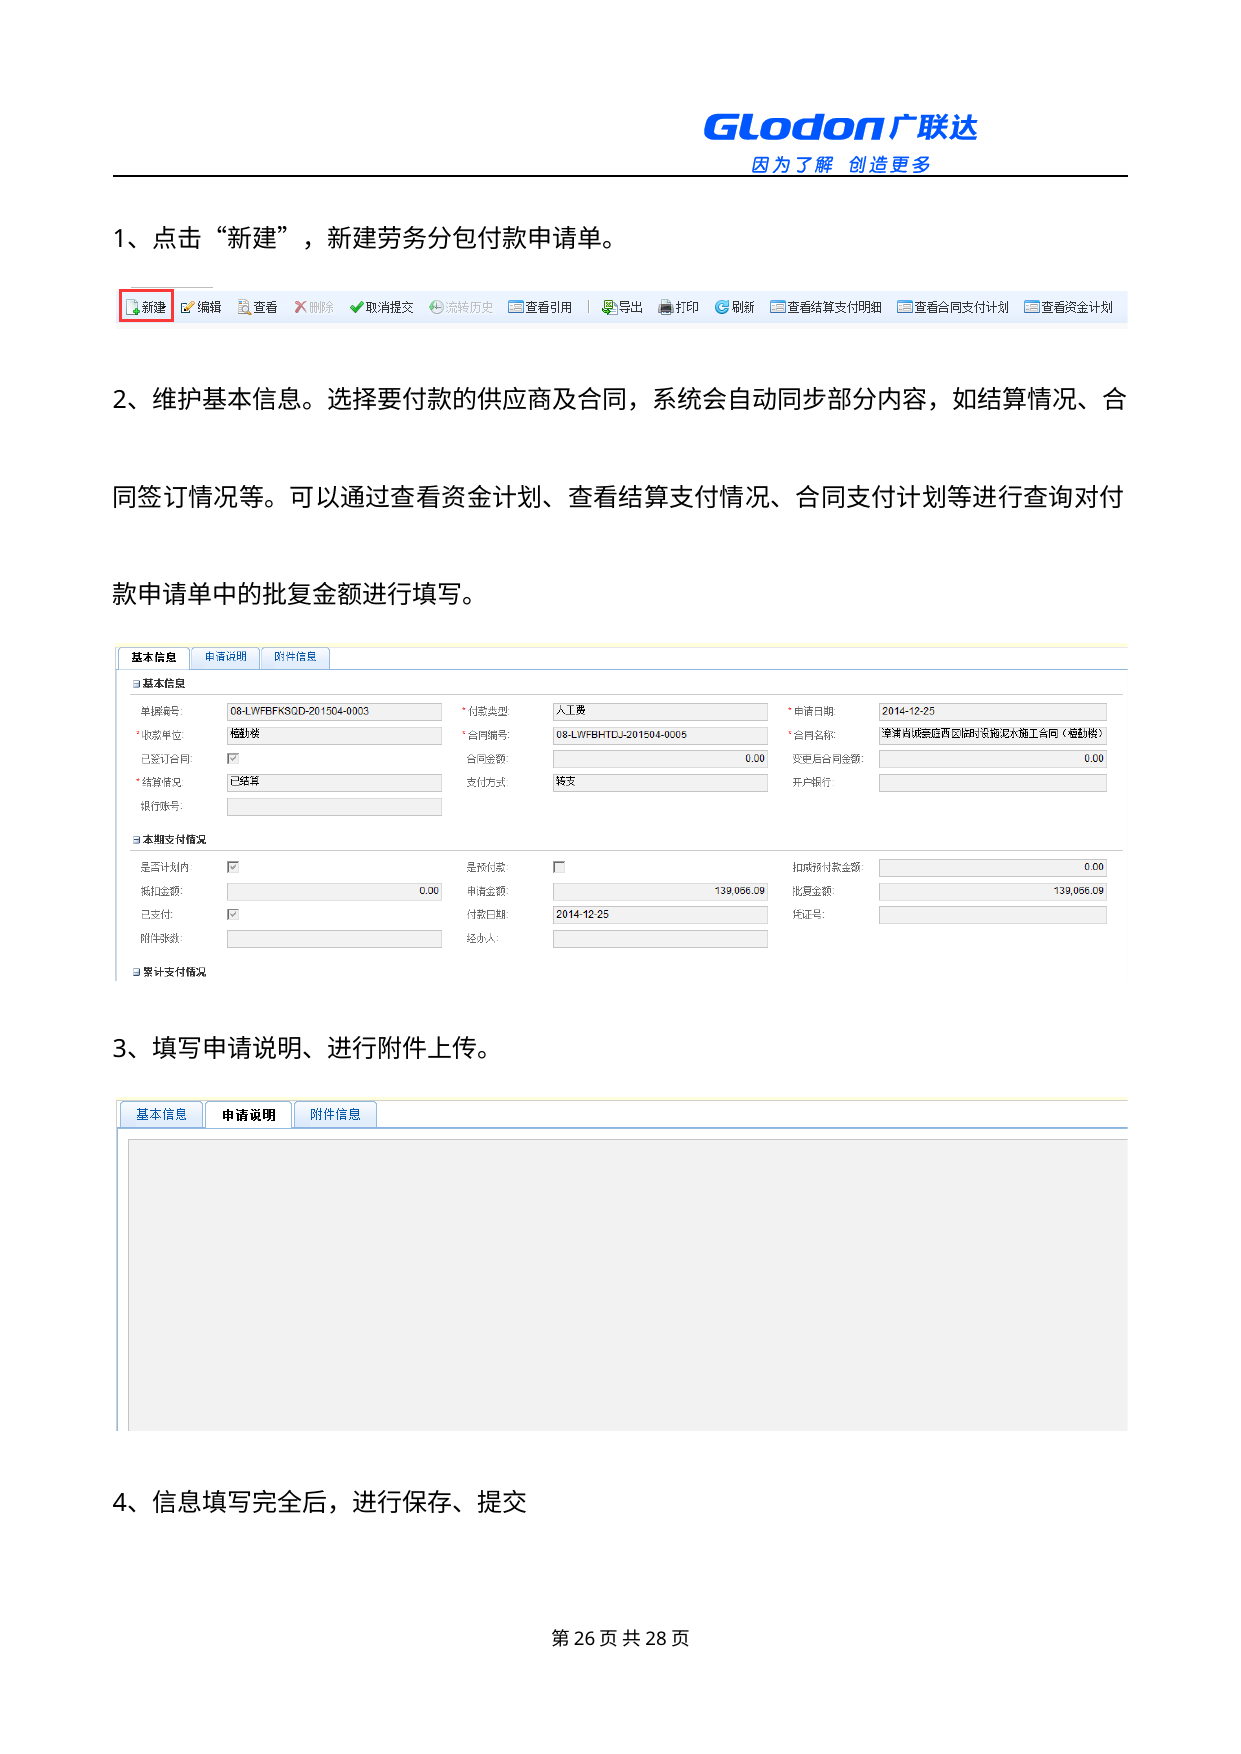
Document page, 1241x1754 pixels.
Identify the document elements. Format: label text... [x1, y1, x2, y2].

text 3、填写申请说明、进行附件上传。 [112, 1014, 1128, 1079]
picture [112, 643, 1128, 981]
text 4、信息填写完全后，进行保存、提交 [112, 1468, 1128, 1533]
picture [112, 1097, 1128, 1431]
text 2、维护基本信息。选择要付款的供应商及合同，系统会自动同步部分内容，如结算情况、合同签订情况等。可以通过查看资金计划、查看结算支付情况、合同支付计划等进行查询对付款申请单中的批复金额进行填写。 [112, 366, 1128, 626]
picture [112, 287, 1128, 329]
text 1、点击“新建”，新建劳务分包付款申请单。 [112, 204, 1128, 269]
